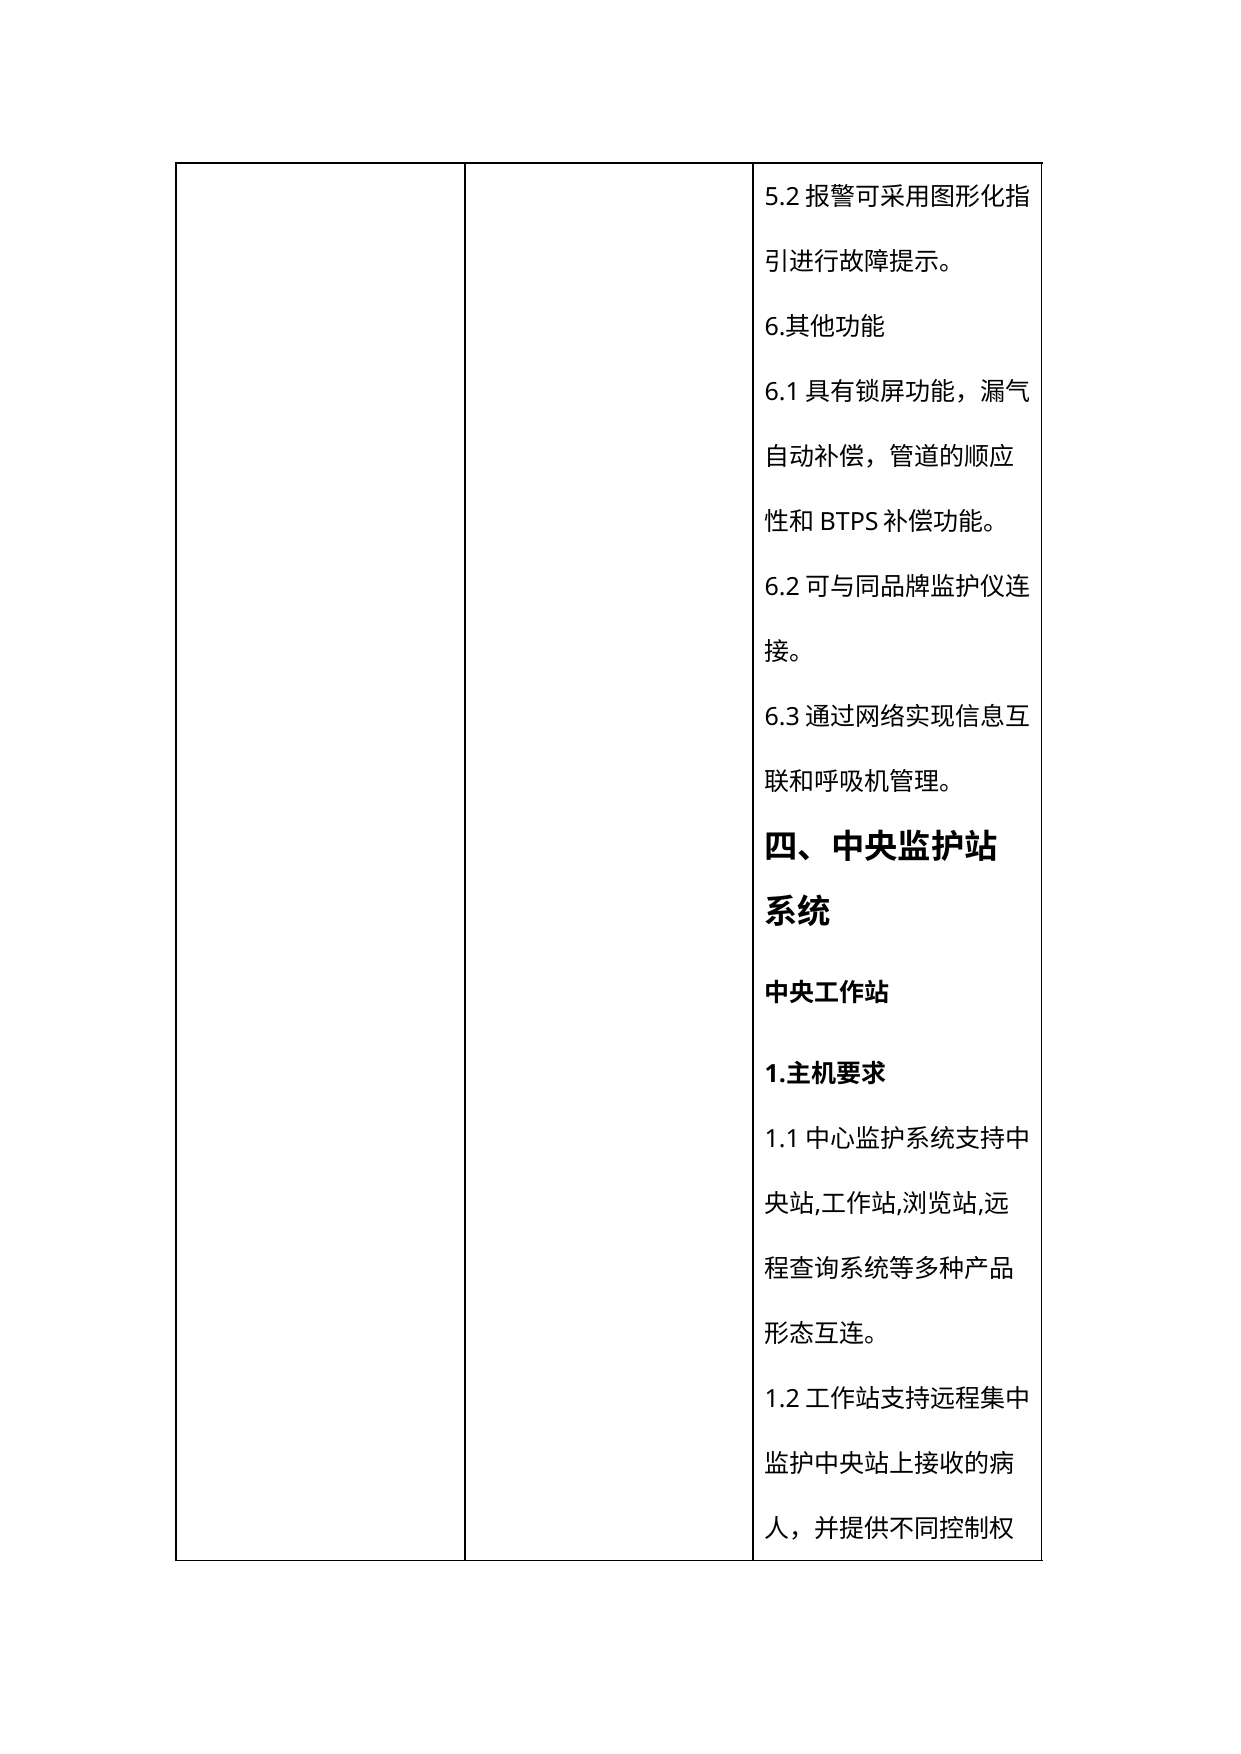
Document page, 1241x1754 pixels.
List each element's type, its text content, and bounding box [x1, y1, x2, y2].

table_cell 1 [466, 164, 752, 1560]
table_cell [177, 164, 464, 1560]
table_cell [754, 164, 1041, 1560]
